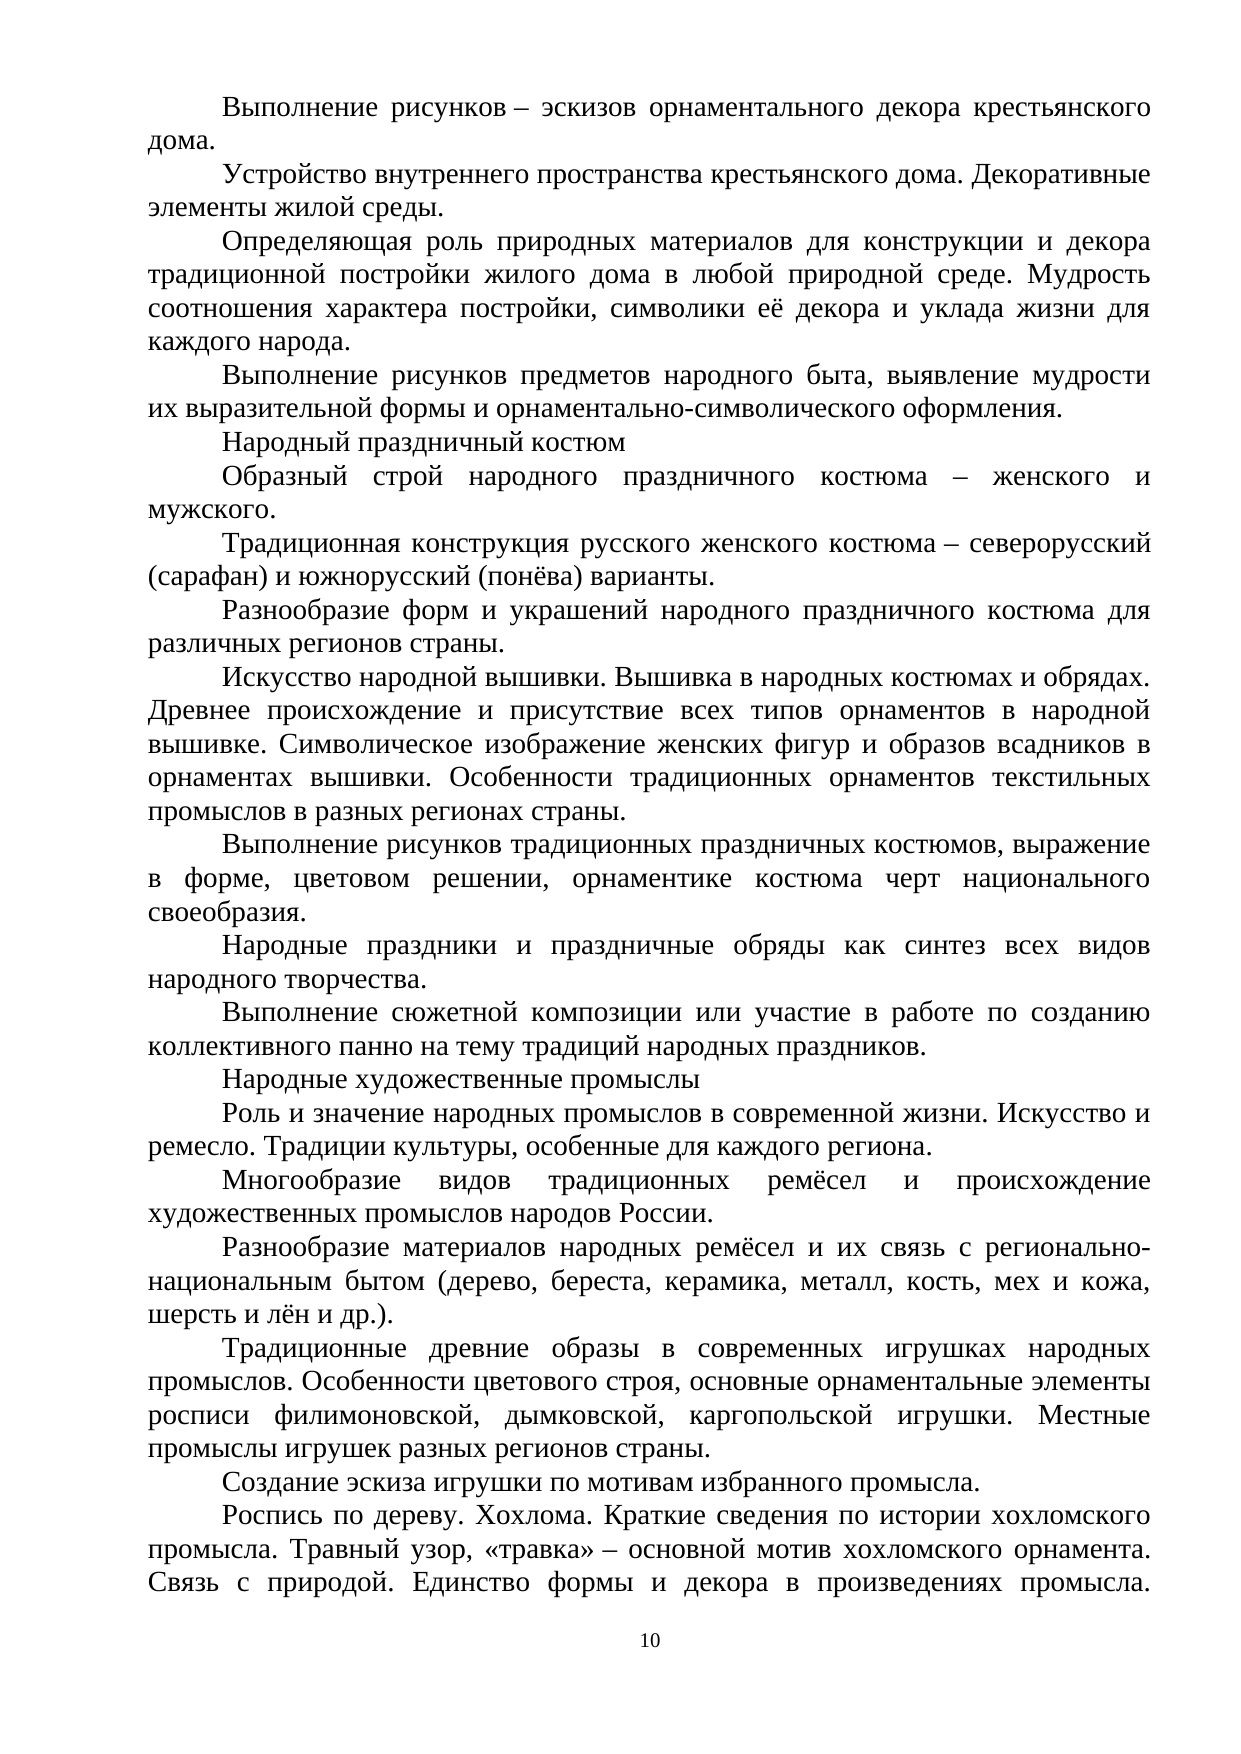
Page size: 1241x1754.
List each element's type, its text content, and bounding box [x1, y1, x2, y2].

text Традиционные древние образы в современных игрушках народных промыслов. Особенности цветового строя, основные орнаментальные элементы росписи филимоновской, дымковской, каргопольской игрушки. Местные промыслы игрушек разных регионов страны. [148, 1330, 1152, 1464]
text Определяющая роль природных материалов для конструкции и декора традиционной постройки жилого дома в любой природной среде. Мудрость соотношения характера постройки, символики её декора и уклада жизни для каждого народа. [148, 223, 1152, 357]
text Выполнение рисунков традиционных праздничных костюмов, выражение в форме, цветовом решении, орнаментике костюма черт национального своеобразия. [148, 827, 1152, 927]
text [148, 1497, 1152, 1598]
text Разнообразие форм и украшений народного праздничного костюма для различных регионов страны. [148, 592, 1152, 659]
text Традиционная конструкция русского женского костюма – северорусский (сарафан) и южнорусский (понёва) варианты. [148, 525, 1152, 592]
text Создание эскиза игрушки по мотивам избранного промысла. [148, 1464, 1152, 1497]
text Народные художественные промыслы [148, 1061, 1152, 1095]
text Искусство народной вышивки. Вышивка в народных костюмах и обрядах. Древнее происхождение и присутствие всех типов орнаментов в народной вышивке. Символическое изображение женских фигур и образов всадников в орнаментах вышивки. Особенности традиционных орнаментов текстильных промыслов в разных регионах страны. [148, 659, 1152, 827]
text Устройство внутреннего пространства крестьянского дома. Декоративные элементы жилой среды. [148, 156, 1152, 223]
text Народные праздники и праздничные обряды как синтез всех видов народного творчества. [148, 927, 1152, 994]
text Разнообразие материалов народных ремёсел и их связь с регионально-национальным бытом (дерево, береста, керамика, металл, кость, мех и кожа, шерсть и лён и др.). [148, 1229, 1152, 1330]
text Многообразие видов традиционных ремёсел и происхождение художественных промыслов народов России. [148, 1162, 1152, 1229]
text Выполнение рисунков предметов народного быта, выявление мудрости их выразительной формы и орнаментально-символического оформления. [148, 357, 1152, 424]
text Роль и значение народных промыслов в современной жизни. Искусство и ремесло. Традиции культуры, особенные для каждого региона. [148, 1095, 1152, 1162]
text Народный праздничный костюм [148, 424, 1152, 458]
text Выполнение сюжетной композиции или участие в работе по созданию коллективного панно на тему традиций народных праздников. [148, 994, 1152, 1061]
text Выполнение рисунков – эскизов орнаментального декора крестьянского дома. [148, 89, 1152, 156]
text Образный строй народного праздничного костюма – женского и мужского. [148, 458, 1152, 525]
